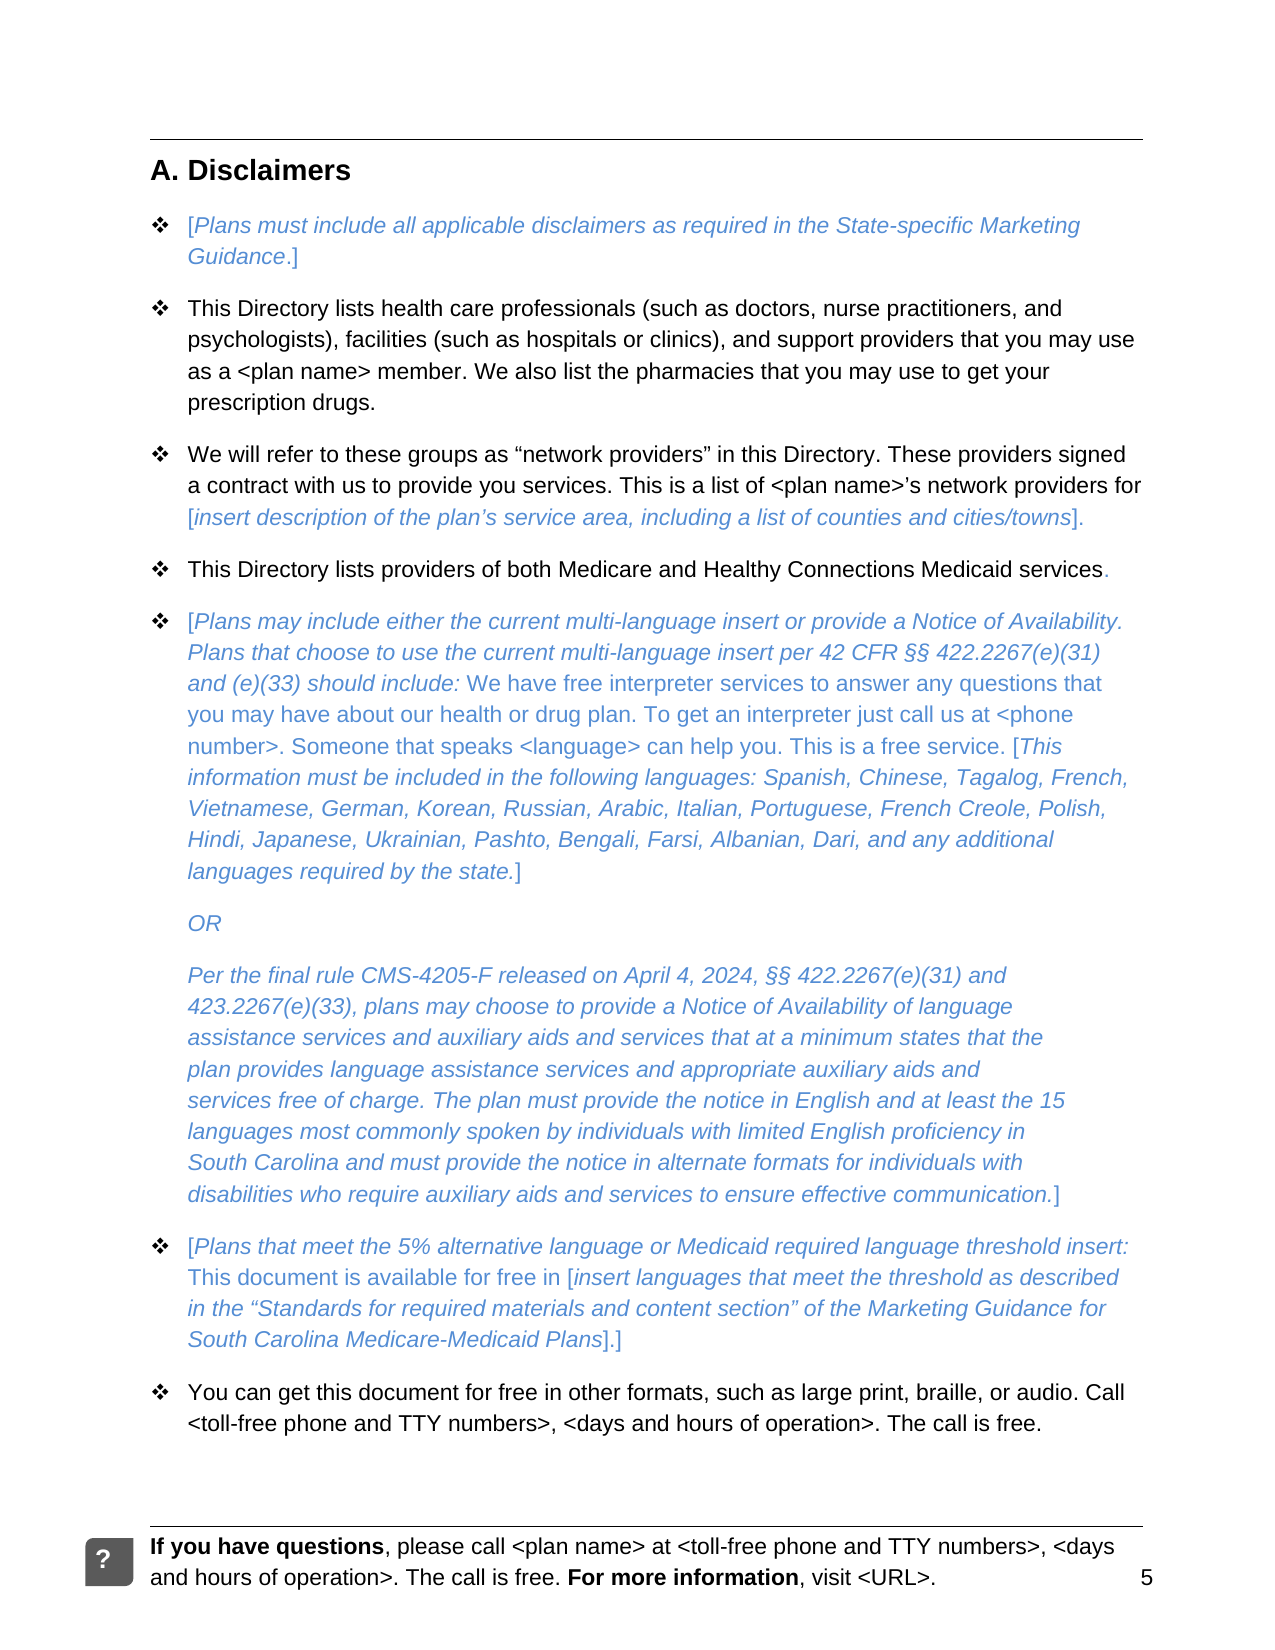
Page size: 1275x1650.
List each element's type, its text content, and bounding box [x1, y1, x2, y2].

list Per the final rule CMS-4205-F released on April 4, 2024, §§ 422.2267(e)(31) and 423.2267(e)(33), plans may choose to provide a Notice of Availability of language assistance services and auxiliary aids and services that at a minimum states that the plan provides language assistance services and appropriate auxiliary aids and services free of charge. The plan must provide the notice in English and at least the 15 languages most commonly spoken by individuals with limited English proficiency in South Carolina and must provide the notice in alternate formats for individuals with disabilities who require auxiliary aids and services to ensure effective communication.] [187, 958, 1068, 1208]
list [Plans that meet the 5% alternative language or Medicaid required language threshold insert: This document is available for free in [insert languages that meet the threshold as described in the “Standards for required materials and content section” of the Marketing Guidance for South Carolina Medicare-Medicaid Plans].] [150, 1229, 1143, 1354]
subtitle Disclaimers [150, 140, 1143, 187]
list We will refer to these groups as “network providers” in this Directory. These providers signed a contract with us to provide you services. This is a list of <plan name>’s network providers for [insert description of the plan’s service area, including a list of counties and cities/towns]. [150, 437, 1143, 531]
list You can get this document for free in other formats, such as large print, braille, or audio. Call <toll-free phone and TTY numbers>, <days and hours of operation>. The call is free. [150, 1375, 1143, 1437]
list [Plans must include all applicable disclaimers as required in the State-specific Marketing Guidance.] [150, 208, 1143, 271]
list This Directory lists health care professionals (such as doctors, nurse practitioners, and psychologists), facilities (such as hospitals or clinics), and support providers that you may use as a <plan name> member. We also list the pharmacies that you may use to get your prescription drugs. [150, 292, 1143, 417]
list OR [187, 906, 1068, 937]
list [Plans may include either the current multi-language insert or provide a Notice of Availability. Plans that choose to use the current multi-language insert per 42 CFR §§ 422.2267(e)(31) and (e)(33) should include: We have free interpreter services to answer any questions that you may have about our health or drug plan. To get an interpreter just call us at <phone number>. Someone that speaks <language> can help you. This is a free service. [This information must be included in the following languages: Spanish, Chinese, Tagalog, French, Vietnamese, German, Korean, Russian, Arabic, Italian, Portuguese, French Creole, Polish, Hindi, Japanese, Ukrainian, Pashto, Bengali, Farsi, Albanian, Dari, and any additional languages required by the state.] [150, 604, 1143, 885]
list This Directory lists providers of both Medicare and Healthy Connections Medicaid services. [150, 552, 1143, 583]
